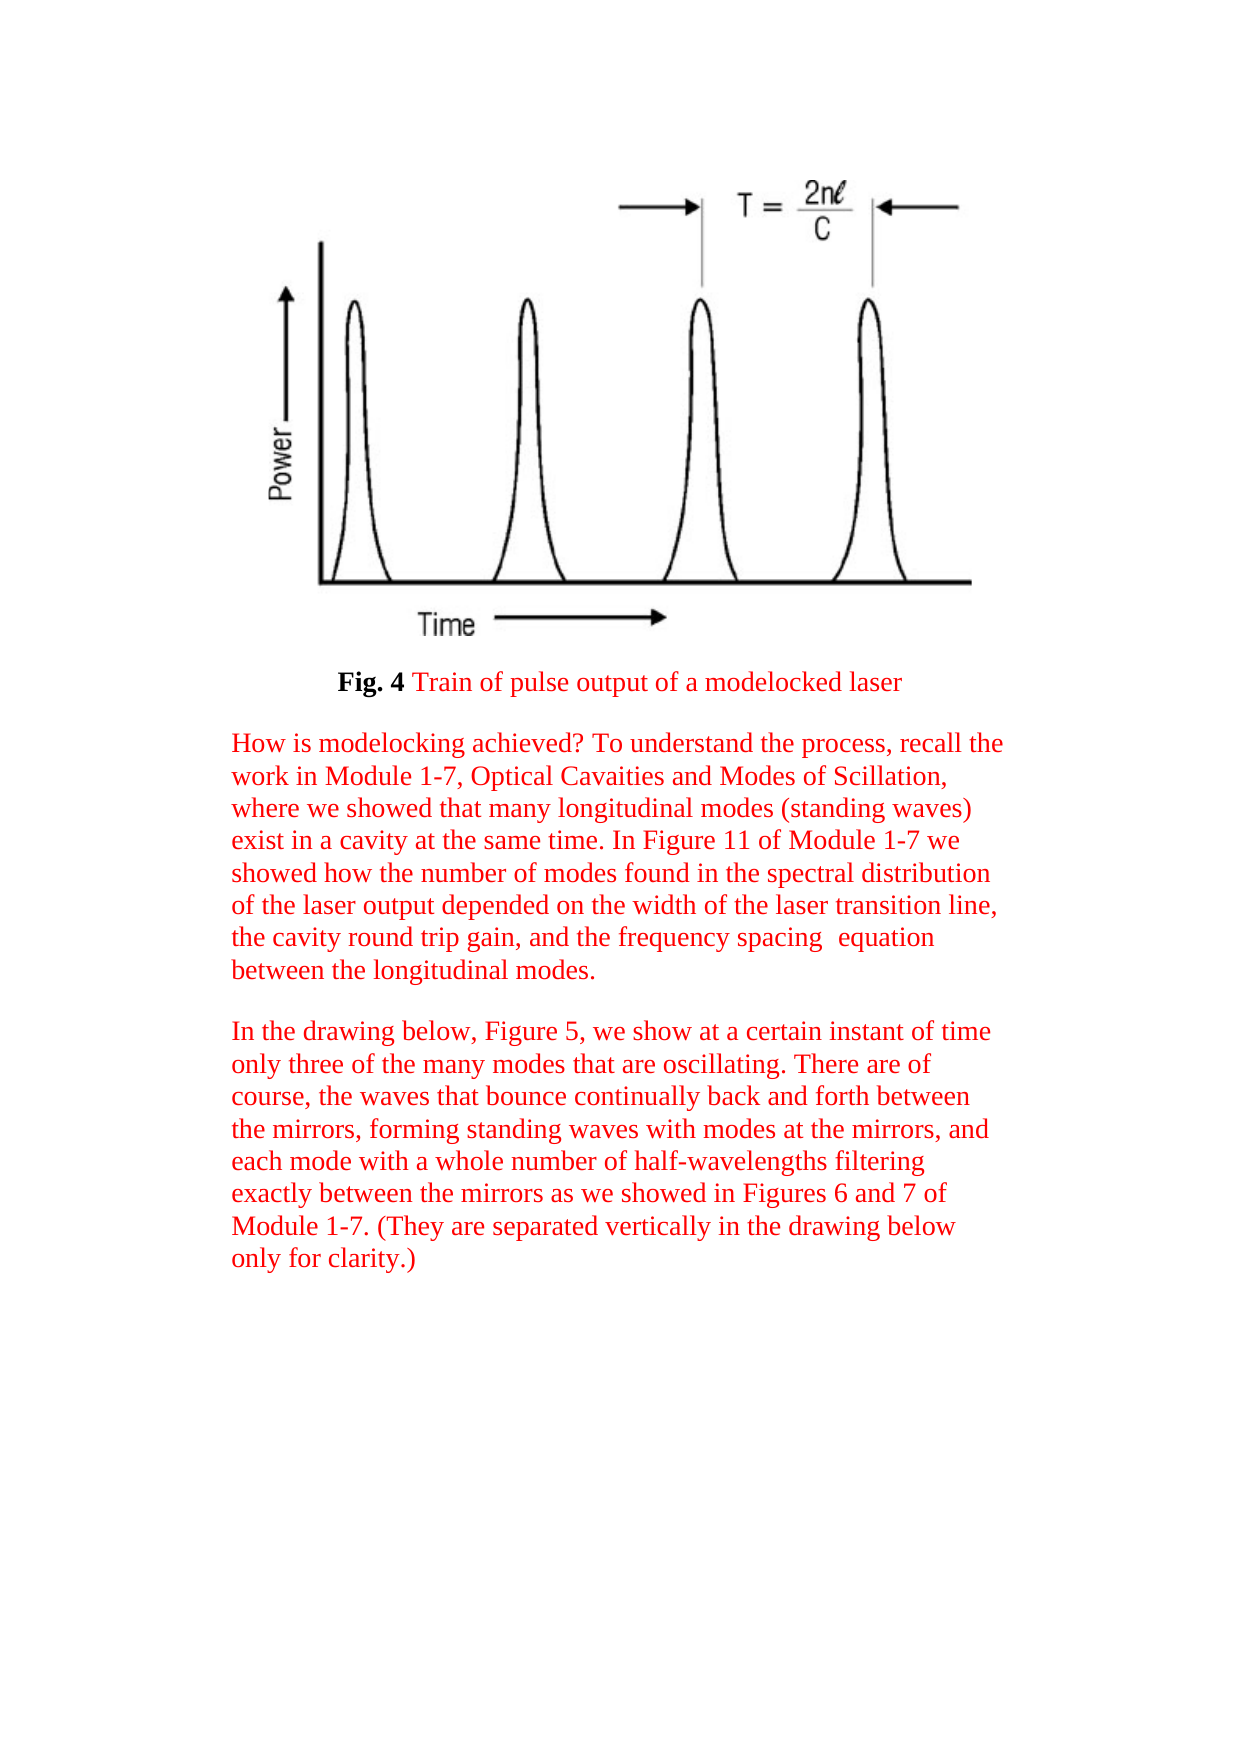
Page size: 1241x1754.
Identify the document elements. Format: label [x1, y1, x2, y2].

table_header [230, 150, 1011, 1304]
picture [268, 180, 972, 636]
